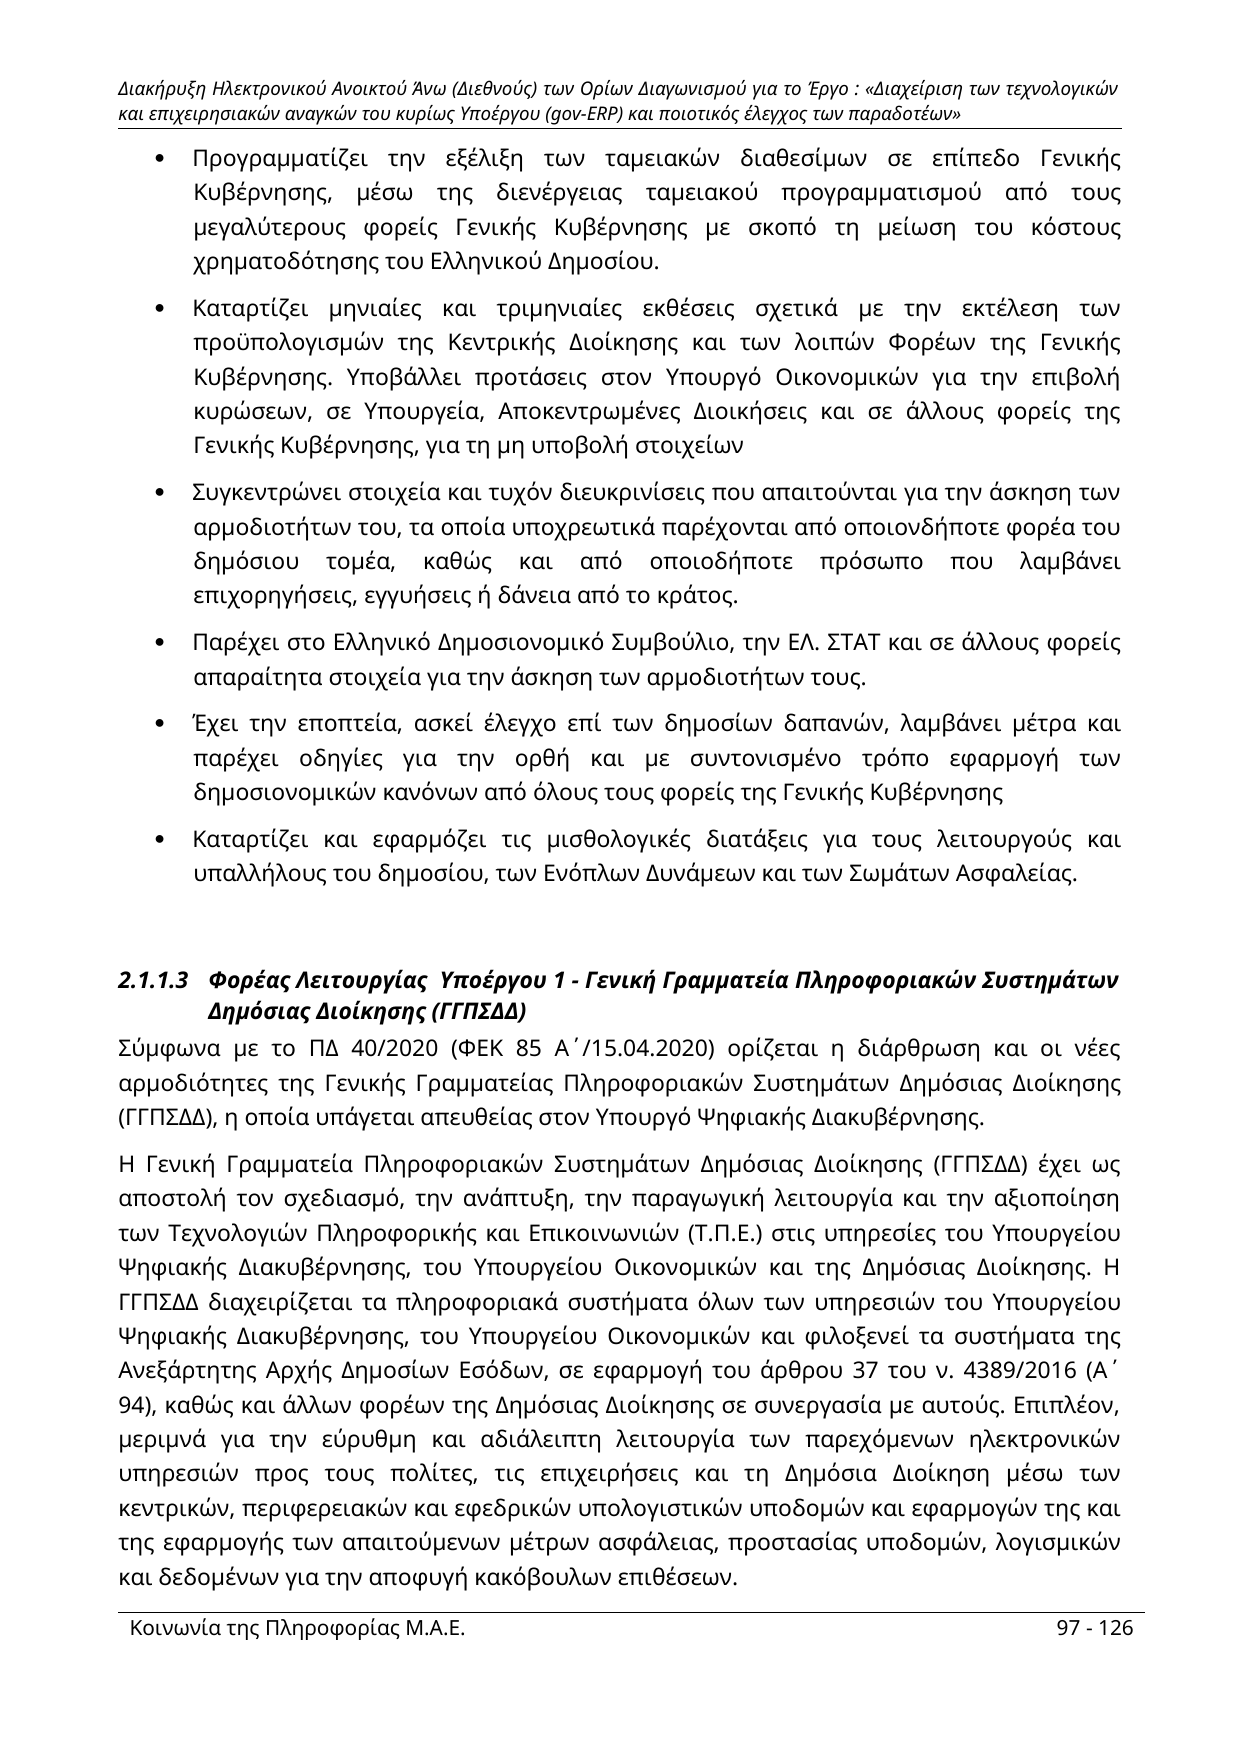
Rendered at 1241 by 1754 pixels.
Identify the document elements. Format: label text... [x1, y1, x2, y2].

list Παρέχει στο Ελληνικό Δημοσιονομικό Συμβούλιο, την ΕΛ. ΣΤΑΤ και σε άλλους φορείς απαραίτητα στοιχεία για την άσκηση των αρμοδιοτήτων τους. [156, 626, 1122, 692]
list Καταρτίζει και εφαρμόζει τις μισθολογικές διατάξεις για τους λειτουργούς και υπαλλήλους του δημοσίου, των Ενόπλων Δυνάμεων και των Σωμάτων Ασφαλείας. [156, 823, 1122, 888]
list Έχει την εποπτεία, ασκεί έλεγχο επί των δημοσίων δαπανών, λαμβάνει μέτρα και παρέχει οδηγίες για την ορθή και με συντονισμένο τρόπο εφαρμογή των δημοσιονομικών κανόνων από όλους τους φορείς της Γενικής Κυβέρνησης [156, 707, 1122, 807]
list Προγραμματίζει την εξέλιξη των ταμειακών διαθεσίμων σε επίπεδο Γενικής Κυβέρνησης, μέσω της διενέργειας ταμειακού προγραμματισμού από τους μεγαλύτερους φορείς Γενικής Κυβέρνησης με σκοπό τη μείωση του κόστους χρηματοδότησης του Ελληνικού Δημοσίου. [156, 142, 1122, 276]
list Συγκεντρώνει στοιχεία και τυχόν διευκρινίσεις που απαιτούνται για την άσκηση των αρμοδιοτήτων του, τα οποία υποχρεωτικά παρέχονται από οποιονδήποτε φορέα του δημόσιου τομέα, καθώς και από οποιοδήποτε πρόσωπο που λαμβάνει επιχορηγήσεις, εγγυήσεις ή δάνεια από το κράτος. [156, 476, 1122, 610]
text Η Γενική Γραμματεία Πληροφοριακών Συστημάτων Δημόσιας Διοίκησης (ΓΓΠΣΔΔ) έχει ως αποστολή τον σχεδιασμό, την ανάπτυξη, την παραγωγική λειτουργία και την αξιοποίηση των Τεχνολογιών Πληροφορικής και Επικοινωνιών (Τ.Π.Ε.) στις υπηρεσίες του Υπουργείου Ψηφιακής Διακυβέρνησης, του Υπουργείου Οικονομικών και της Δημόσιας Διοίκησης. Η ΓΓΠΣΔΔ διαχειρίζεται τα πληροφοριακά συστήματα όλων των υπηρεσιών του Υπουργείου Ψηφιακής Διακυβέρνησης, του Υπουργείου Οικονομικών και φιλοξενεί τα συστήματα της Ανεξάρτητης Αρχής Δημοσίων Εσόδων, σε εφαρμογή του άρθρου 37 του ν. 4389/2016 (Α΄ 94), καθώς και άλλων φορέων της Δημόσιας Διοίκησης σε συνεργασία με αυτούς. Επιπλέον, μεριμνά για την εύρυθμη και αδιάλειπτη λειτουργία των παρεχόμενων ηλεκτρονικών υπηρεσιών προς τους πολίτες, τις επιχειρήσεις και τη Δημόσια Διοίκηση μέσω των κεντρικών, περιφερειακών και εφεδρικών υπολογιστικών υποδομών και εφαρμογών της και της εφαρμογής των απαιτούμενων μέτρων ασφάλειας, προστασίας υποδομών, λογισμικών και δεδομένων για την αποφυγή κακόβουλων επιθέσεων. [118, 1148, 1122, 1592]
subtitle Φορέας Λειτουργίας Υποέργου 1 - Γενική Γραμματεία Πληροφοριακών Συστημάτων Δημόσιας Διοίκησης (ΓΓΠΣΔΔ) [118, 963, 1122, 1026]
list Καταρτίζει μηνιαίες και τριμηνιαίες εκθέσεις σχετικά με την εκτέλεση των προϋπολογισμών της Κεντρικής Διοίκησης και των λοιπών Φορέων της Γενικής Κυβέρνησης. Υποβάλλει προτάσεις στον Υπουργό Οικονομικών για την επιβολή κυρώσεων, σε Υπουργεία, Αποκεντρωμένες Διοικήσεις και σε άλλους φορείς της Γενικής Κυβέρνησης, για τη μη υποβολή στοιχείων [156, 292, 1122, 460]
text Σύμφωνα με το ΠΔ 40/2020 (ΦΕΚ 85 Α΄/15.04.2020) ορίζεται η διάρθρωση και οι νέες αρμοδιότητες της Γενικής Γραμματείας Πληροφοριακών Συστημάτων Δημόσιας Διοίκησης (ΓΓΠΣΔΔ), η οποία υπάγεται απευθείας στον Υπουργό Ψηφιακής Διακυβέρνησης. [118, 1032, 1122, 1132]
